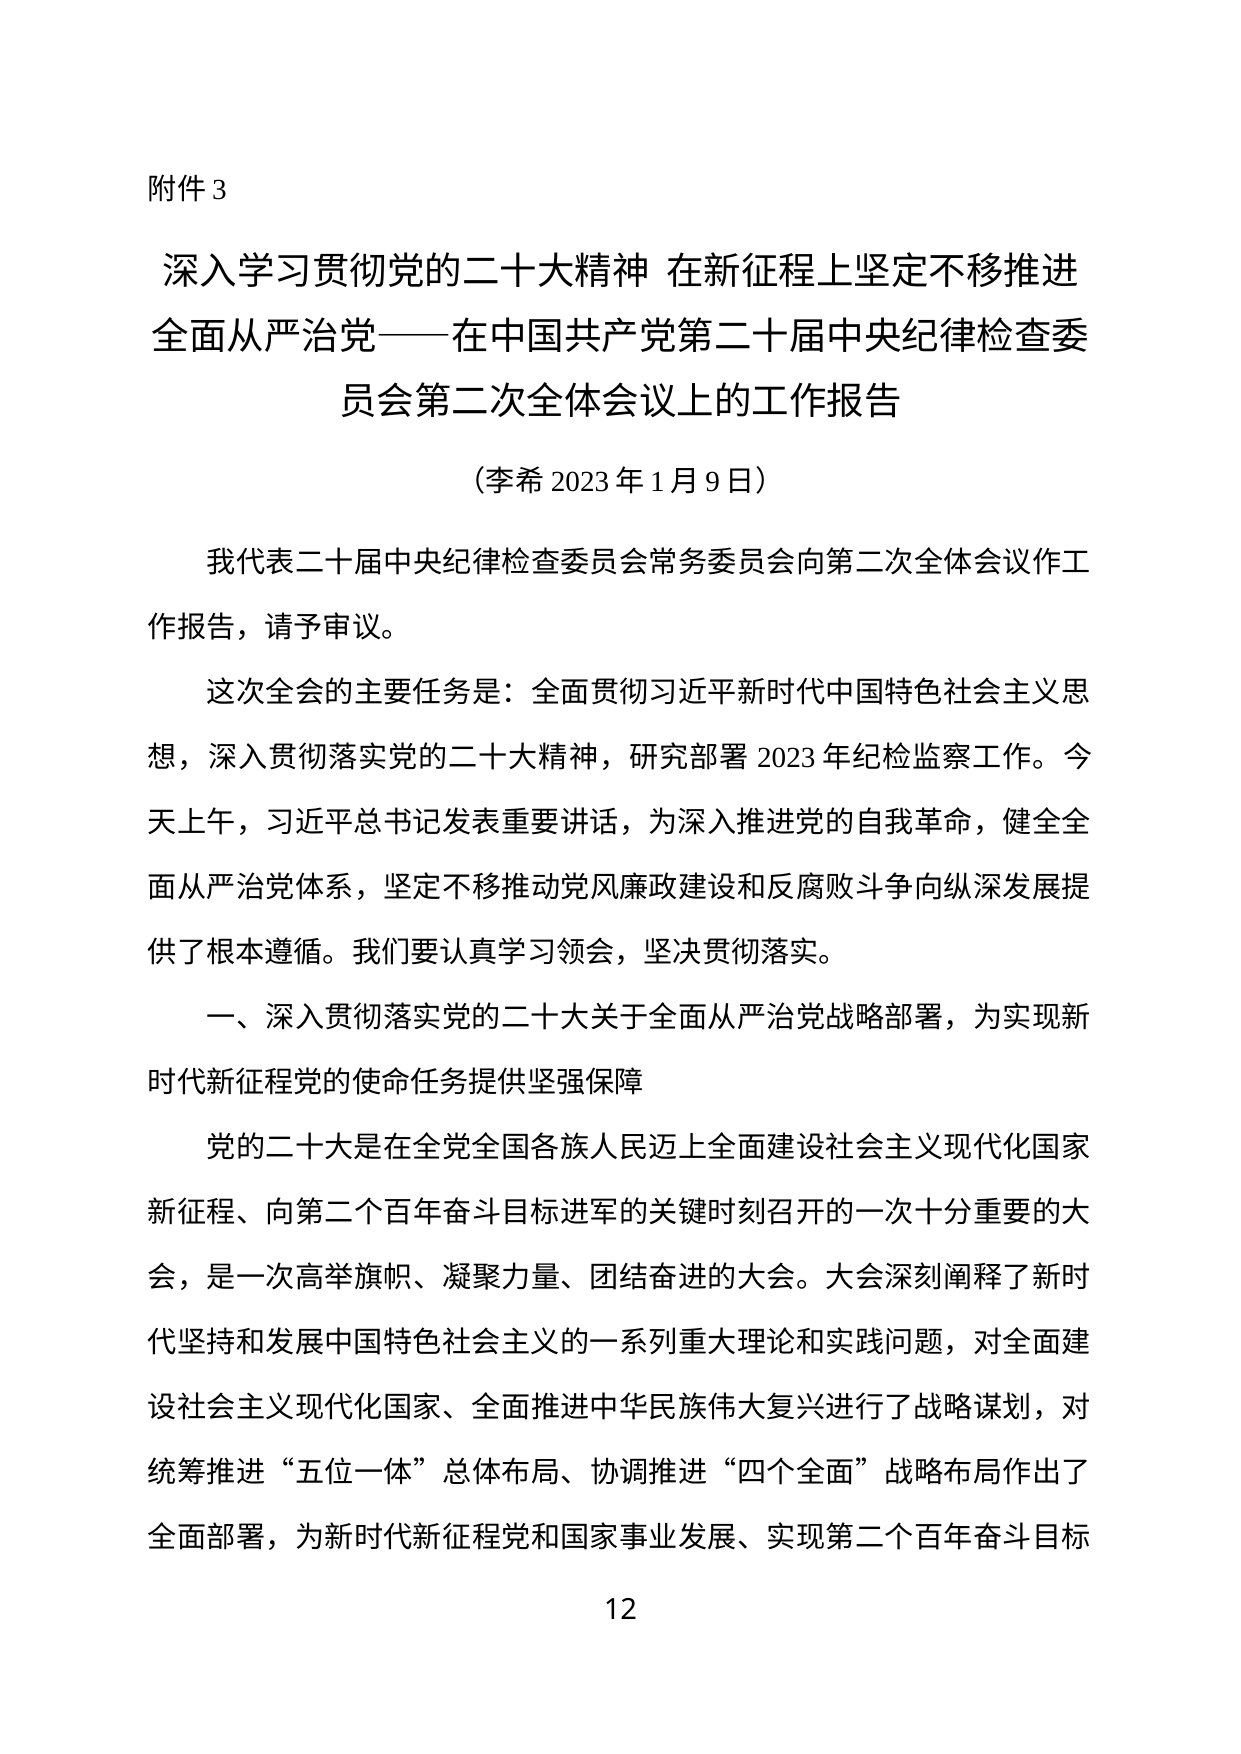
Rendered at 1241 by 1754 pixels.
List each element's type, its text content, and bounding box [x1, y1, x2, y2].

text 我代表二十届中央纪律检查委员会常务委员会向第二次全体会议作工作报告，请予审议。 [148, 528, 1092, 658]
text （李希 2023年1月9日） [148, 446, 1092, 511]
text 这次全会的主要任务是：全面贯彻习近平新时代中国特色社会主义思想，深入贯彻落实党的二十大精神，研究部署2023年纪检监察工作。今天上午，习近平总书记发表重要讲话，为深入推进党的自我革命，健全全面从严治党体系，坚定不移推动党风廉政建设和反腐败斗争向纵深发展提供了根本遵循。我们要认真学习领会，坚决贯彻落实。 [148, 658, 1092, 983]
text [148, 1113, 1092, 1568]
text 深入学习贯彻党的二十大精神 在新征程上坚定不移推进全面从严治党——在中国共产党第二十届中央纪律检查委员会第二次全体会议上的工作报告 [148, 235, 1092, 430]
text 一、深入贯彻落实党的二十大关于全面从严治党战略部署，为实现新时代新征程党的使命任务提供坚强保障 [148, 983, 1092, 1113]
text 附件3 [148, 154, 1005, 219]
